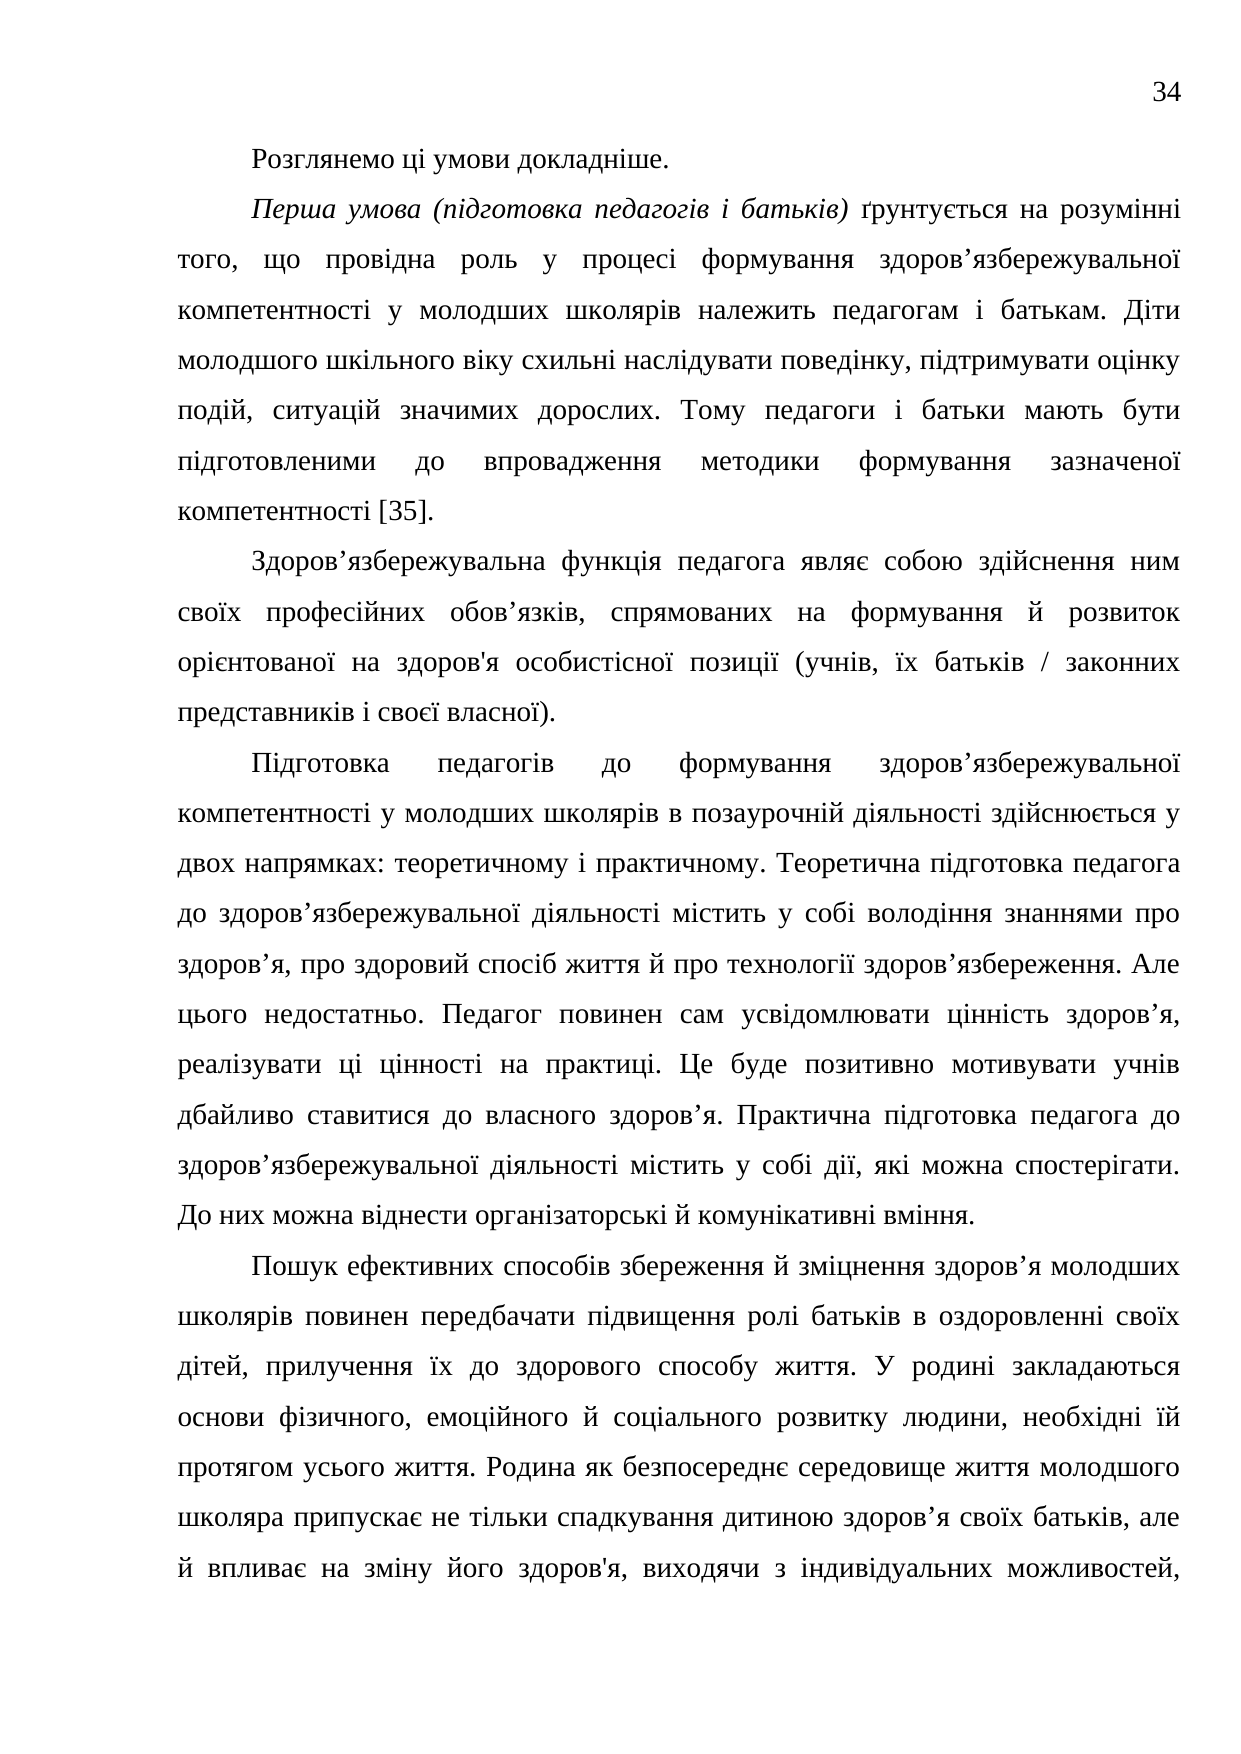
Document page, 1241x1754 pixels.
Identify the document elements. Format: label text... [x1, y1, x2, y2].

text Здоров’язбережувальна функція педагога являє собою здійснення ним своїх професійних обов’язків, спрямованих на формування й розвиток орієнтованої на здоров'я особистісної позиції (учнів, їх батьків / законних представників і своєї власної). [177, 543, 1181, 728]
text Розглянемо ці умови докладніше. [177, 141, 1181, 174]
text Перша умова (підготовка педагогів і батьків) ґрунтується на розумінні того, що провідна роль у процесі формування здоров’язбережувальної компетентності у молодших школярів належить педагогам і батькам. Діти молодшого шкільного віку схильні наслідувати поведінку, підтримувати оцінку подій, ситуацій значимих дорослих. Тому педагоги і батьки мають бути підготовленими до впровадження методики формування зазначеної компетентності [35]. [177, 191, 1181, 527]
text Підготовка педагогів до формування здоров’язбережувальної компетентності у молодших школярів в позаурочній діяльності здійснюється у двох напрямках: теоретичному і практичному. Теоретична підготовка педагога до здоров’язбережувальної діяльності містить у собі володіння знаннями про здоров’я, про здоровий спосіб життя й про технології здоров’язбереження. Але цього недостатньо. Педагог повинен сам усвідомлювати цінність здоров’я, реалізувати ці цінності на практиці. Це буде позитивно мотивувати учнів дбайливо ставитися до власного здоров’я. Практична підготовка педагога до здоров’язбережувальної діяльності містить у собі дії, які можна спостерігати. До них можна віднести організаторські й комунікативні вміння. [177, 745, 1181, 1231]
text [177, 1248, 1181, 1583]
